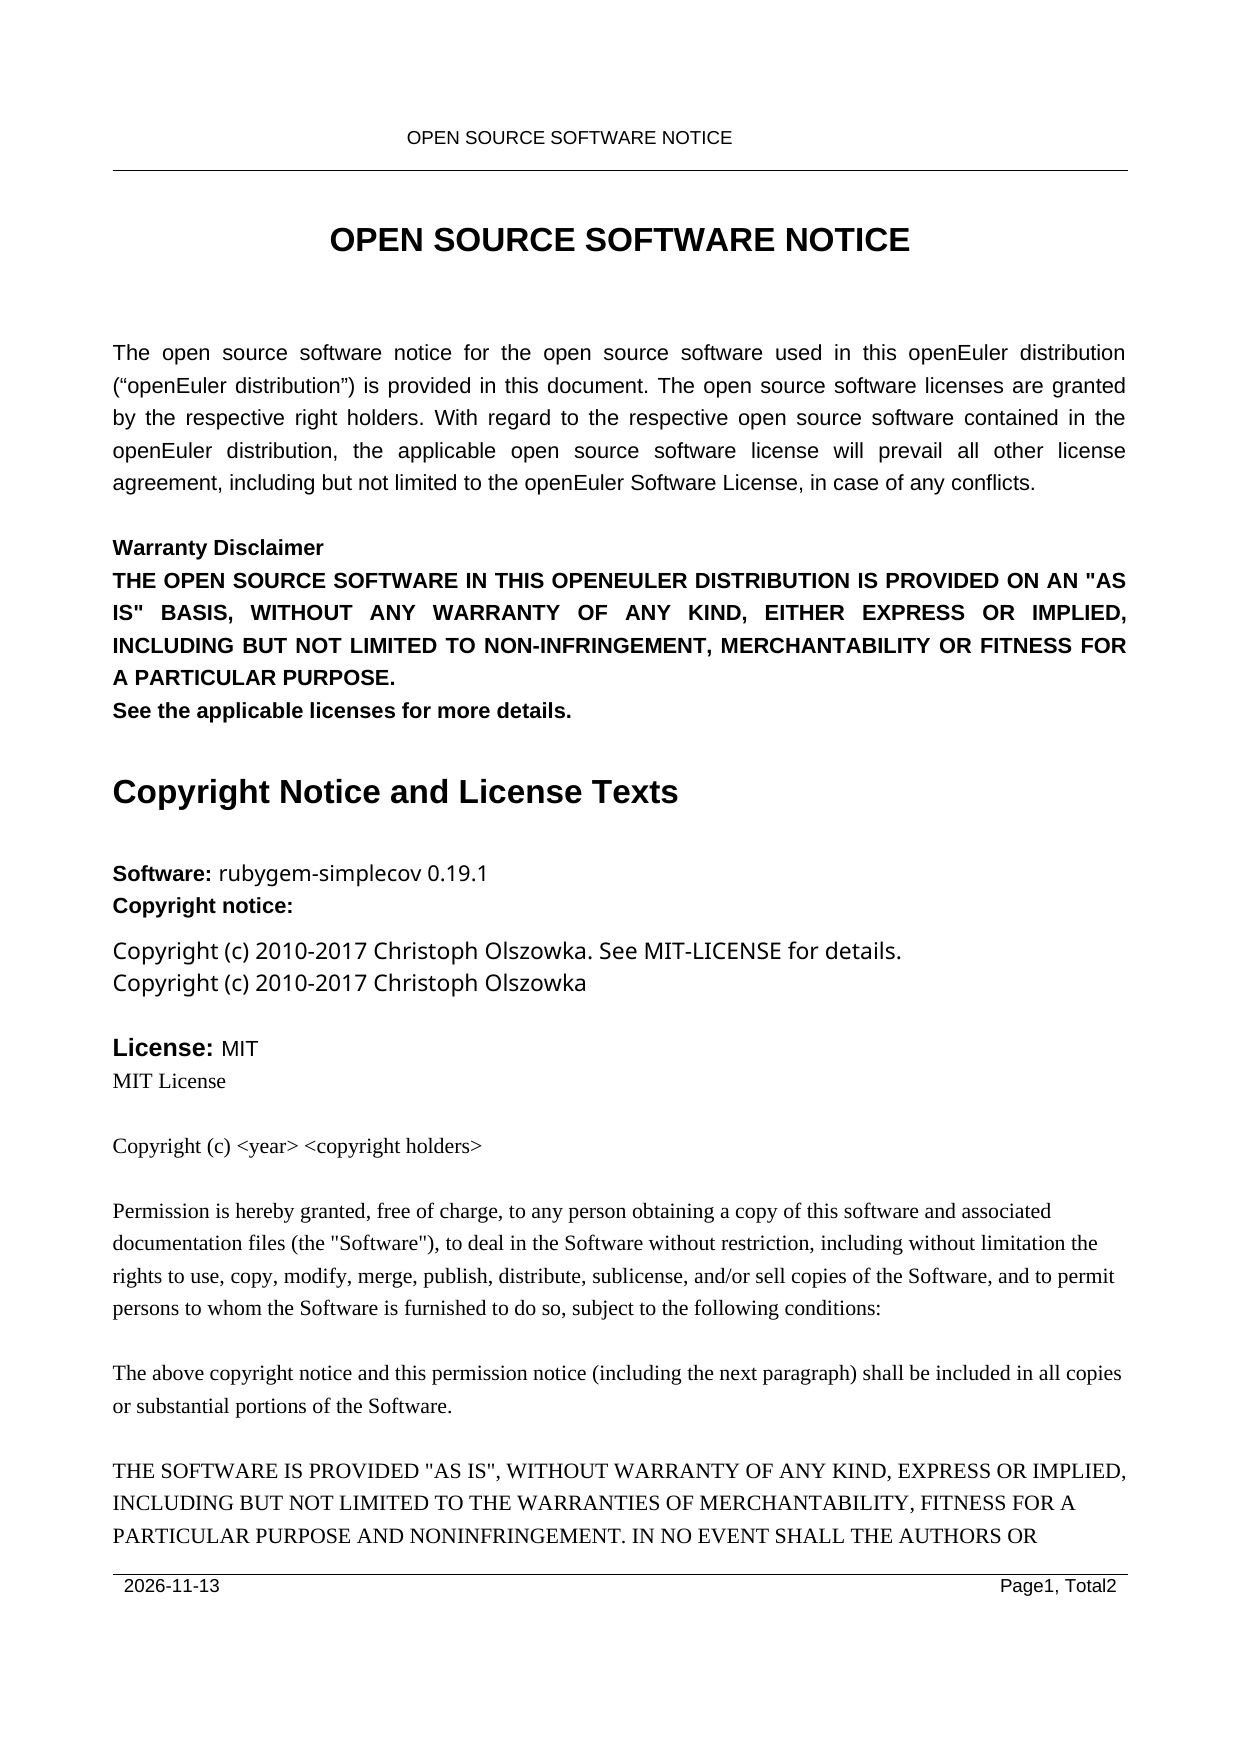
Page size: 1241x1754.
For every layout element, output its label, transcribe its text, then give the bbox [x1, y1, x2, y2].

text Warranty Disclaimer [112, 531, 1128, 564]
text Copyright Notice and License Texts [112, 759, 1128, 824]
text Copyright notice: [112, 889, 1128, 921]
text OPEN SOURCE SOFTWARE NOTICE [112, 206, 1128, 271]
text THE OPEN SOURCE SOFTWARE IN THIS OPENEULER DISTRIBUTION IS PROVIDED ON AN "AS IS" BASIS, WITHOUT ANY WARRANTY OF ANY KIND, EITHER EXPRESS OR IMPLIED, INCLUDING BUT NOT LIMITED TO NON-INFRINGEMENT, MERCHANTABILITY OR FITNESS FOR A PARTICULAR PURPOSE. See the applicable licenses for more details. [112, 564, 1128, 726]
text The open source software notice for the open source software used in this openEuler distribution (“openEuler distribution”) is provided in this document. The open source software licenses are granted by the respective right holders. With regard to the respective open source software contained in the openEuler distribution, the applicable open source software license will prevail all other license agreement, including but not limited to the openEuler Software License, in case of any conflicts. [112, 336, 1128, 499]
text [112, 1064, 1128, 1551]
text License: MIT [112, 1031, 1128, 1064]
text Copyright (c) 2010-2017 Christoph Olszowka. See MIT-LICENSE for details. Copyright (c) 2010-2017 Christoph Olszowka [112, 934, 1128, 1031]
title Software: rubygem-simplecov 0.19.1 [112, 856, 1128, 889]
